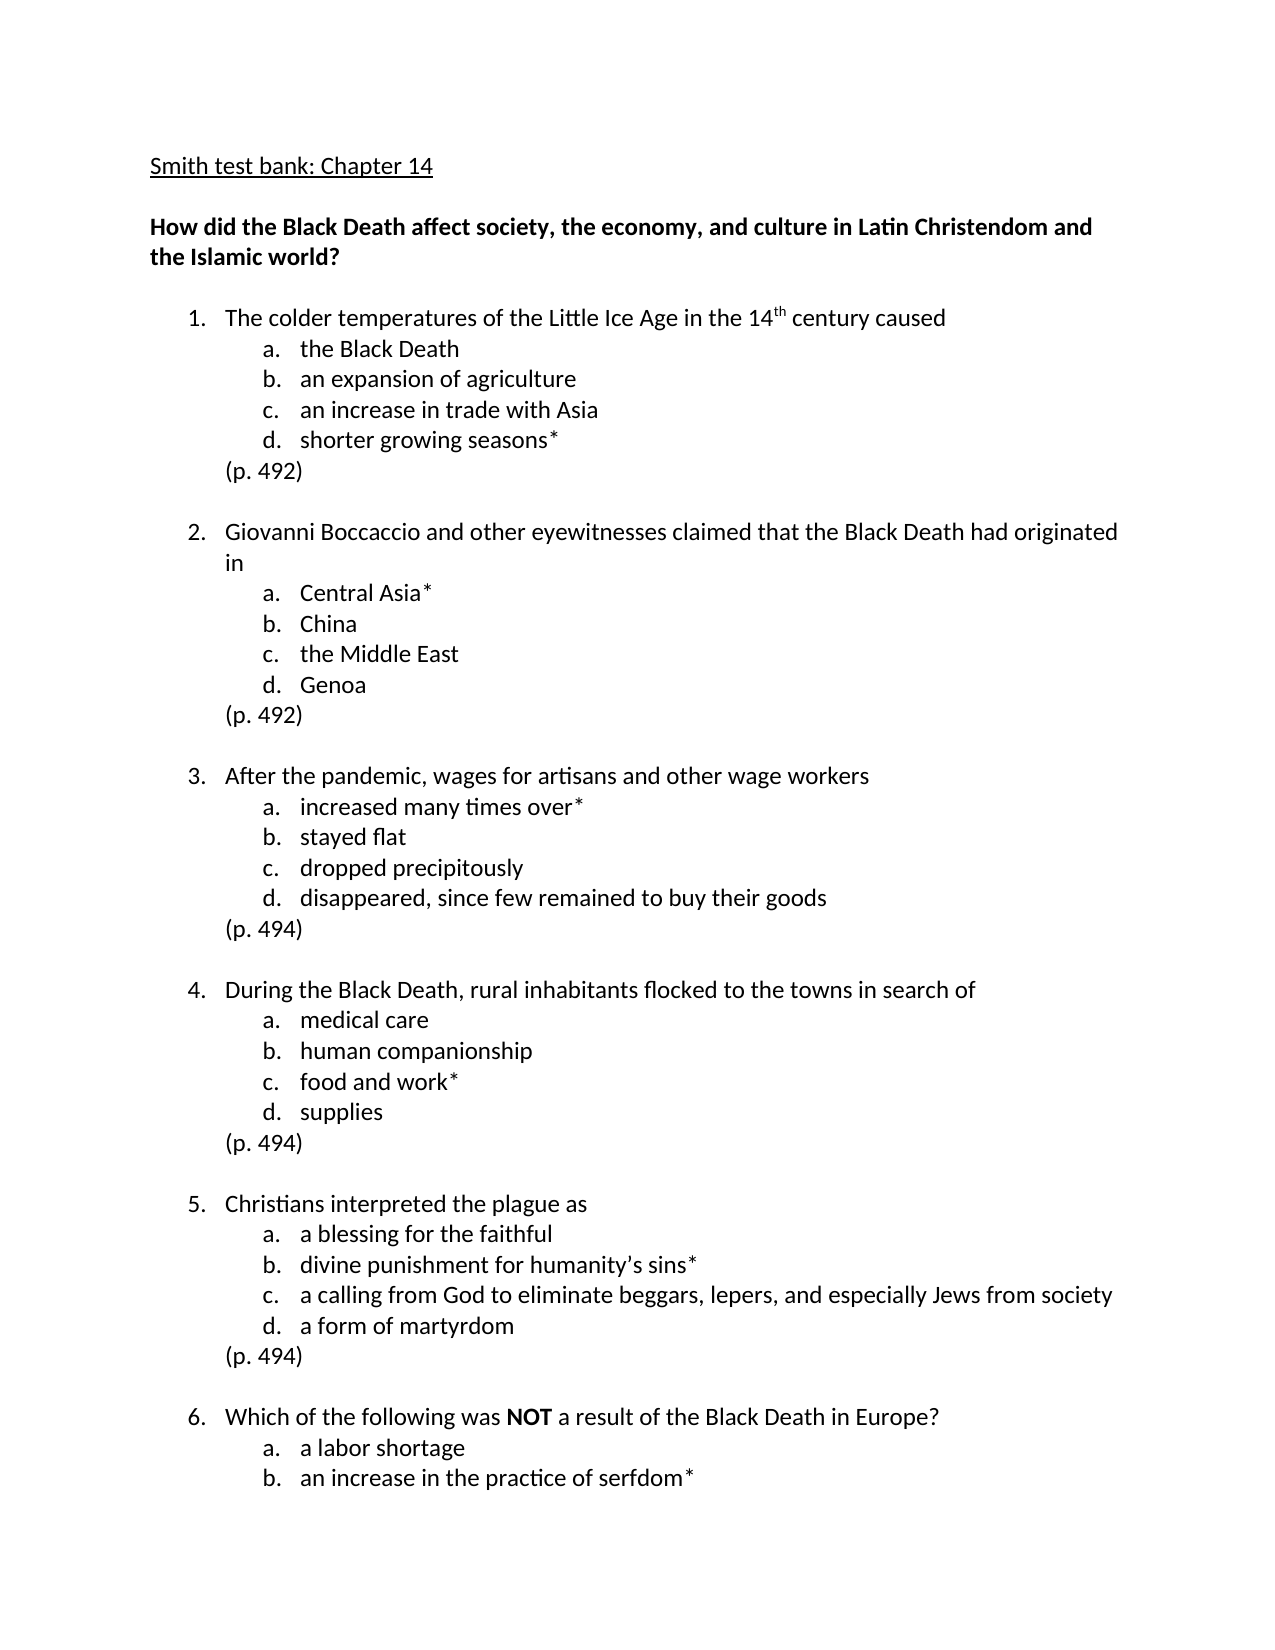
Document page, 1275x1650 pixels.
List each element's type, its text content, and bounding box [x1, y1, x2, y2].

text (p. 492) [225, 699, 1125, 730]
list divine punishment for humanity’s sins* [262, 1249, 1125, 1279]
list Central Asia* [262, 577, 1125, 608]
text (p. 494) [225, 1127, 1125, 1157]
list a form of martyrdom [262, 1310, 1125, 1340]
list medical care [262, 1004, 1125, 1035]
list an increase in trade with Asia [262, 394, 1125, 425]
list After the pandemic, wages for artisans and other wage workers [187, 760, 1125, 791]
list a calling from God to eliminate beggars, lepers, and especially Jews from society [262, 1279, 1125, 1310]
text (p. 494) [225, 1340, 1125, 1371]
list an increase in the practice of serfdom* [262, 1462, 1125, 1493]
text (p. 494) [225, 913, 1125, 943]
list Genoa [262, 669, 1125, 699]
list the Black Death [262, 333, 1125, 364]
list stayed flat [262, 821, 1125, 852]
list shorter growing seasons* [262, 425, 1125, 455]
list increased many times over* [262, 791, 1125, 821]
list Christians interpreted the plague as [187, 1188, 1125, 1218]
text Smith test bank: Chapter 14 [150, 150, 1125, 181]
list Which of the following was NOT a result of the Black Death in Europe? [187, 1401, 1125, 1432]
list a labor shortage [262, 1432, 1125, 1462]
list dropped precipitously [262, 852, 1125, 882]
list food and work* [262, 1066, 1125, 1096]
list The colder temperatures of the Little Ice Age in the 14th century caused [187, 303, 1125, 333]
text How did the Black Death affect society, the economy, and culture in Latin Christendom and the Islamic world? [150, 211, 1125, 272]
list supplies [262, 1096, 1125, 1127]
list China [262, 608, 1125, 638]
list Giovanni Boccaccio and other eyewitnesses claimed that the Black Death had originated in [187, 516, 1125, 577]
list the Middle East [262, 638, 1125, 669]
list a blessing for the faithful [262, 1218, 1125, 1249]
list During the Black Death, rural inhabitants flocked to the towns in search of [187, 974, 1125, 1004]
list disappeared, since few remained to buy their goods [262, 882, 1125, 913]
list human companionship [262, 1035, 1125, 1066]
text (p. 492) [225, 455, 1125, 486]
list an expansion of agriculture [262, 364, 1125, 394]
